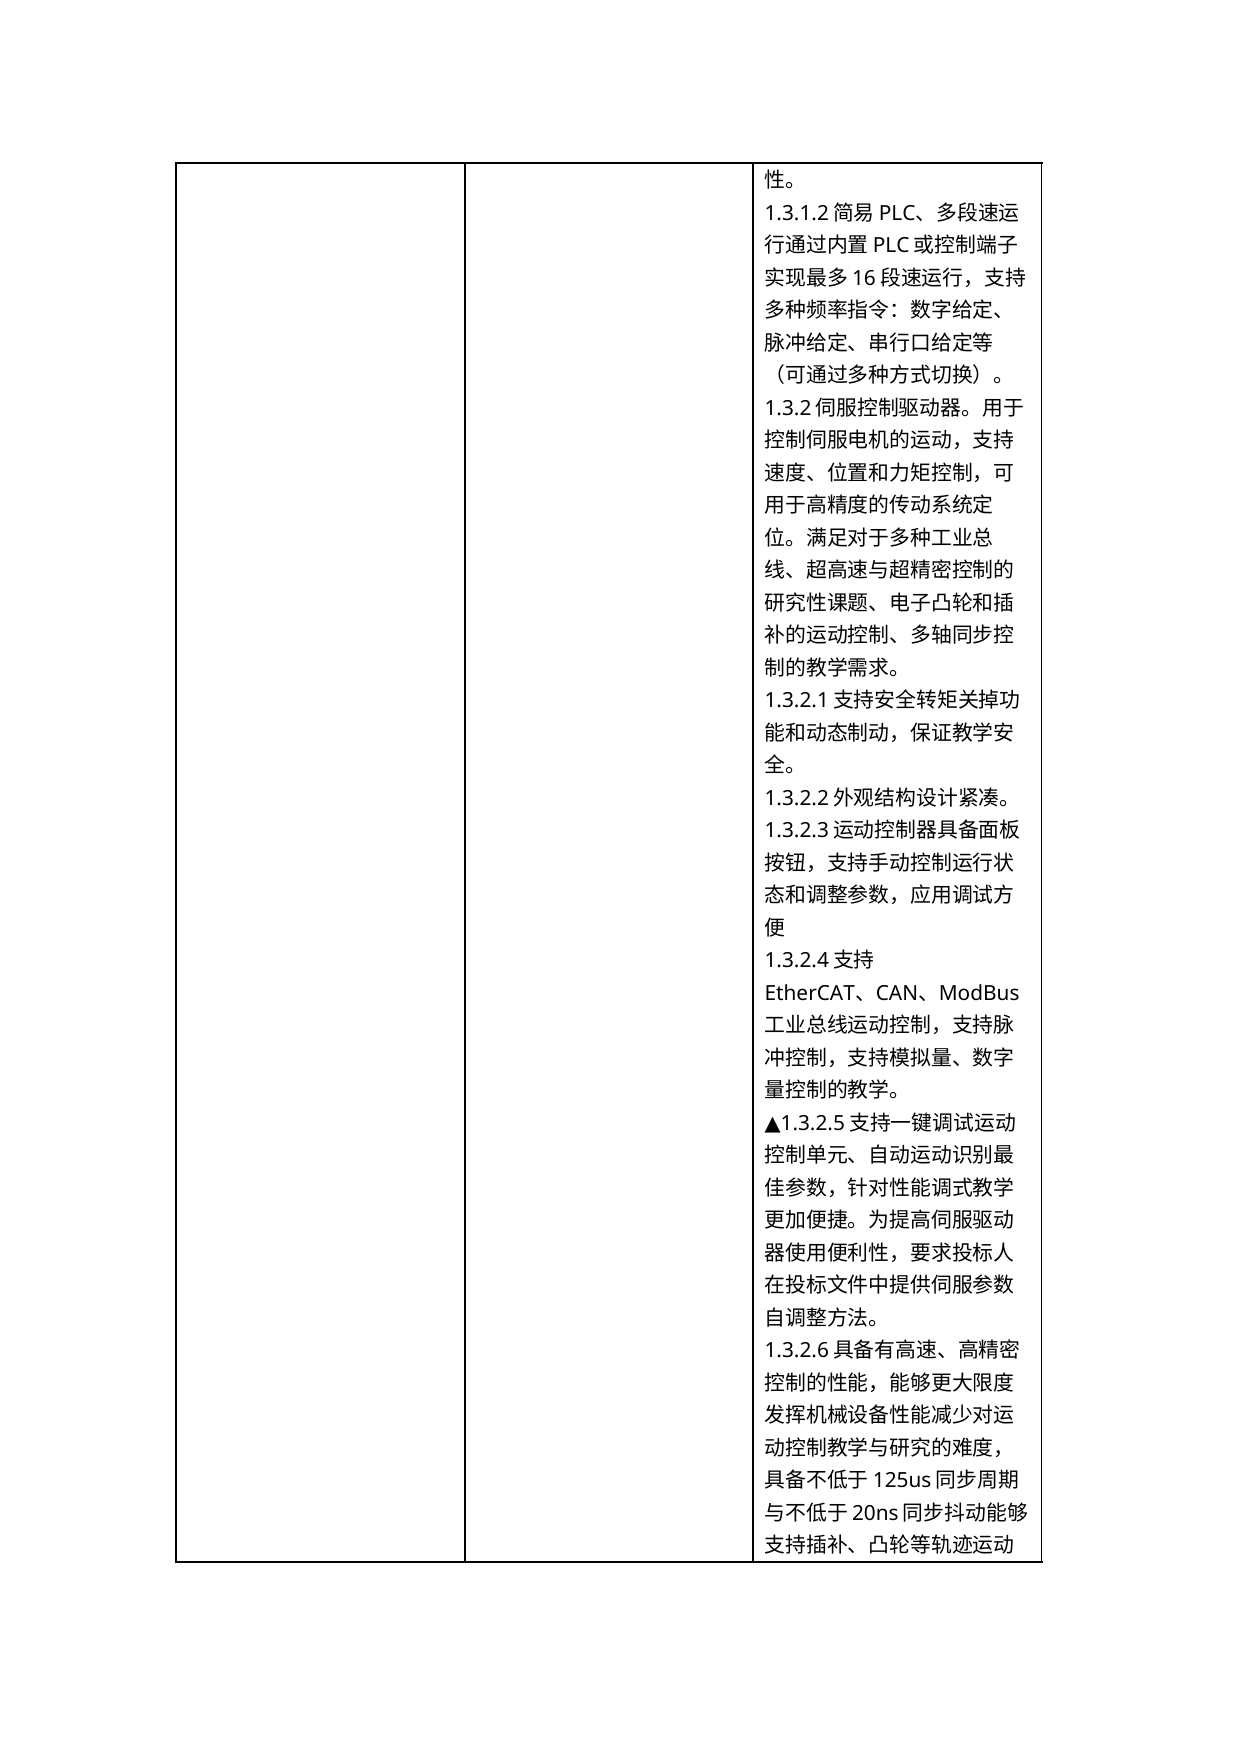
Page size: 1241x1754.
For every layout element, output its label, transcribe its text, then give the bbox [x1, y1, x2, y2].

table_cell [754, 164, 1041, 1561]
table_cell [177, 164, 464, 1561]
table_cell 2 [466, 164, 752, 1561]
